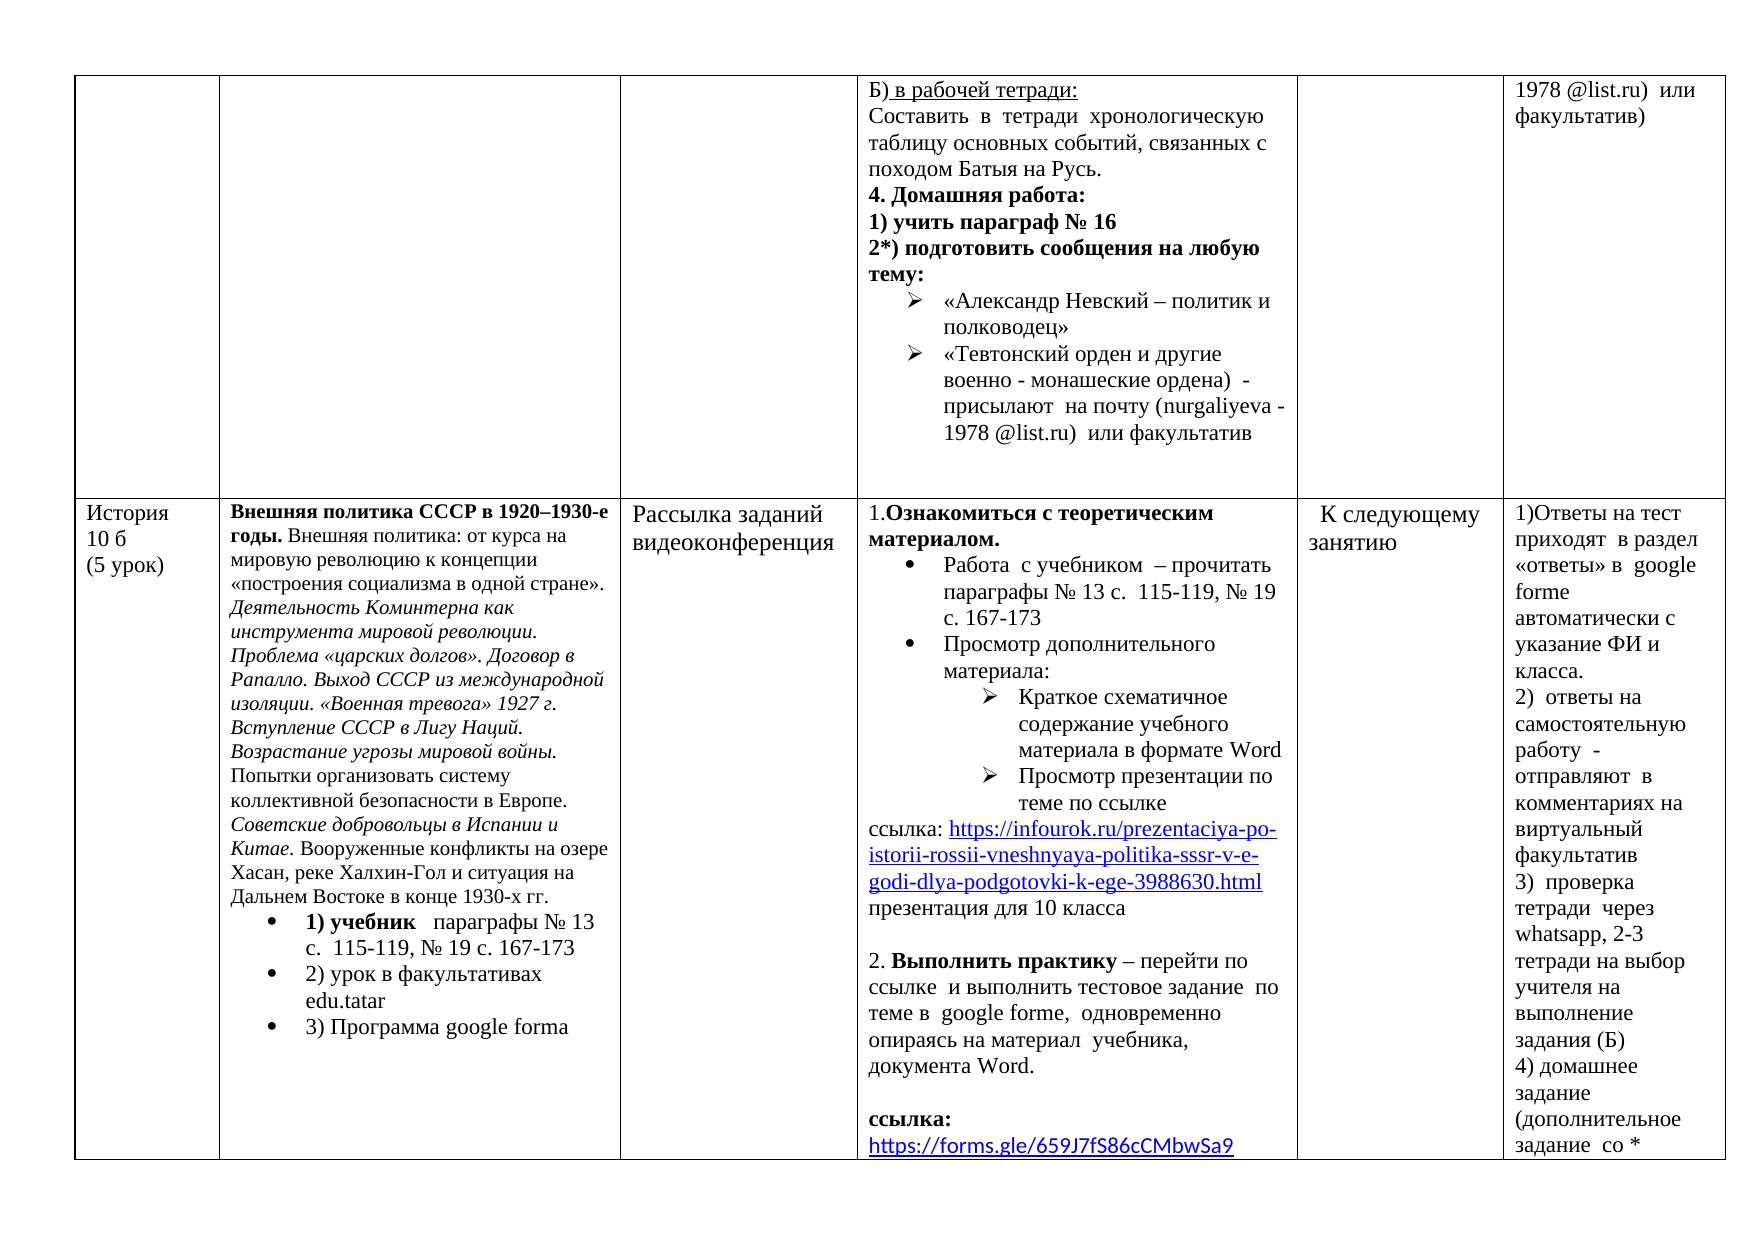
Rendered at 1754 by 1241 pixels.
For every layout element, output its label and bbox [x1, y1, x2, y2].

table_cell [1504, 499, 1725, 1159]
table_cell [76, 499, 219, 1159]
table_cell [220, 499, 620, 1159]
table_cell [1504, 76, 1725, 498]
table_cell [858, 76, 1297, 498]
table_cell [76, 76, 219, 498]
table_cell [621, 499, 857, 1159]
table_cell [621, 76, 857, 498]
table_cell [220, 76, 620, 498]
table_cell [858, 499, 1297, 1159]
table_cell [1298, 76, 1503, 498]
table_cell [1298, 499, 1503, 1159]
